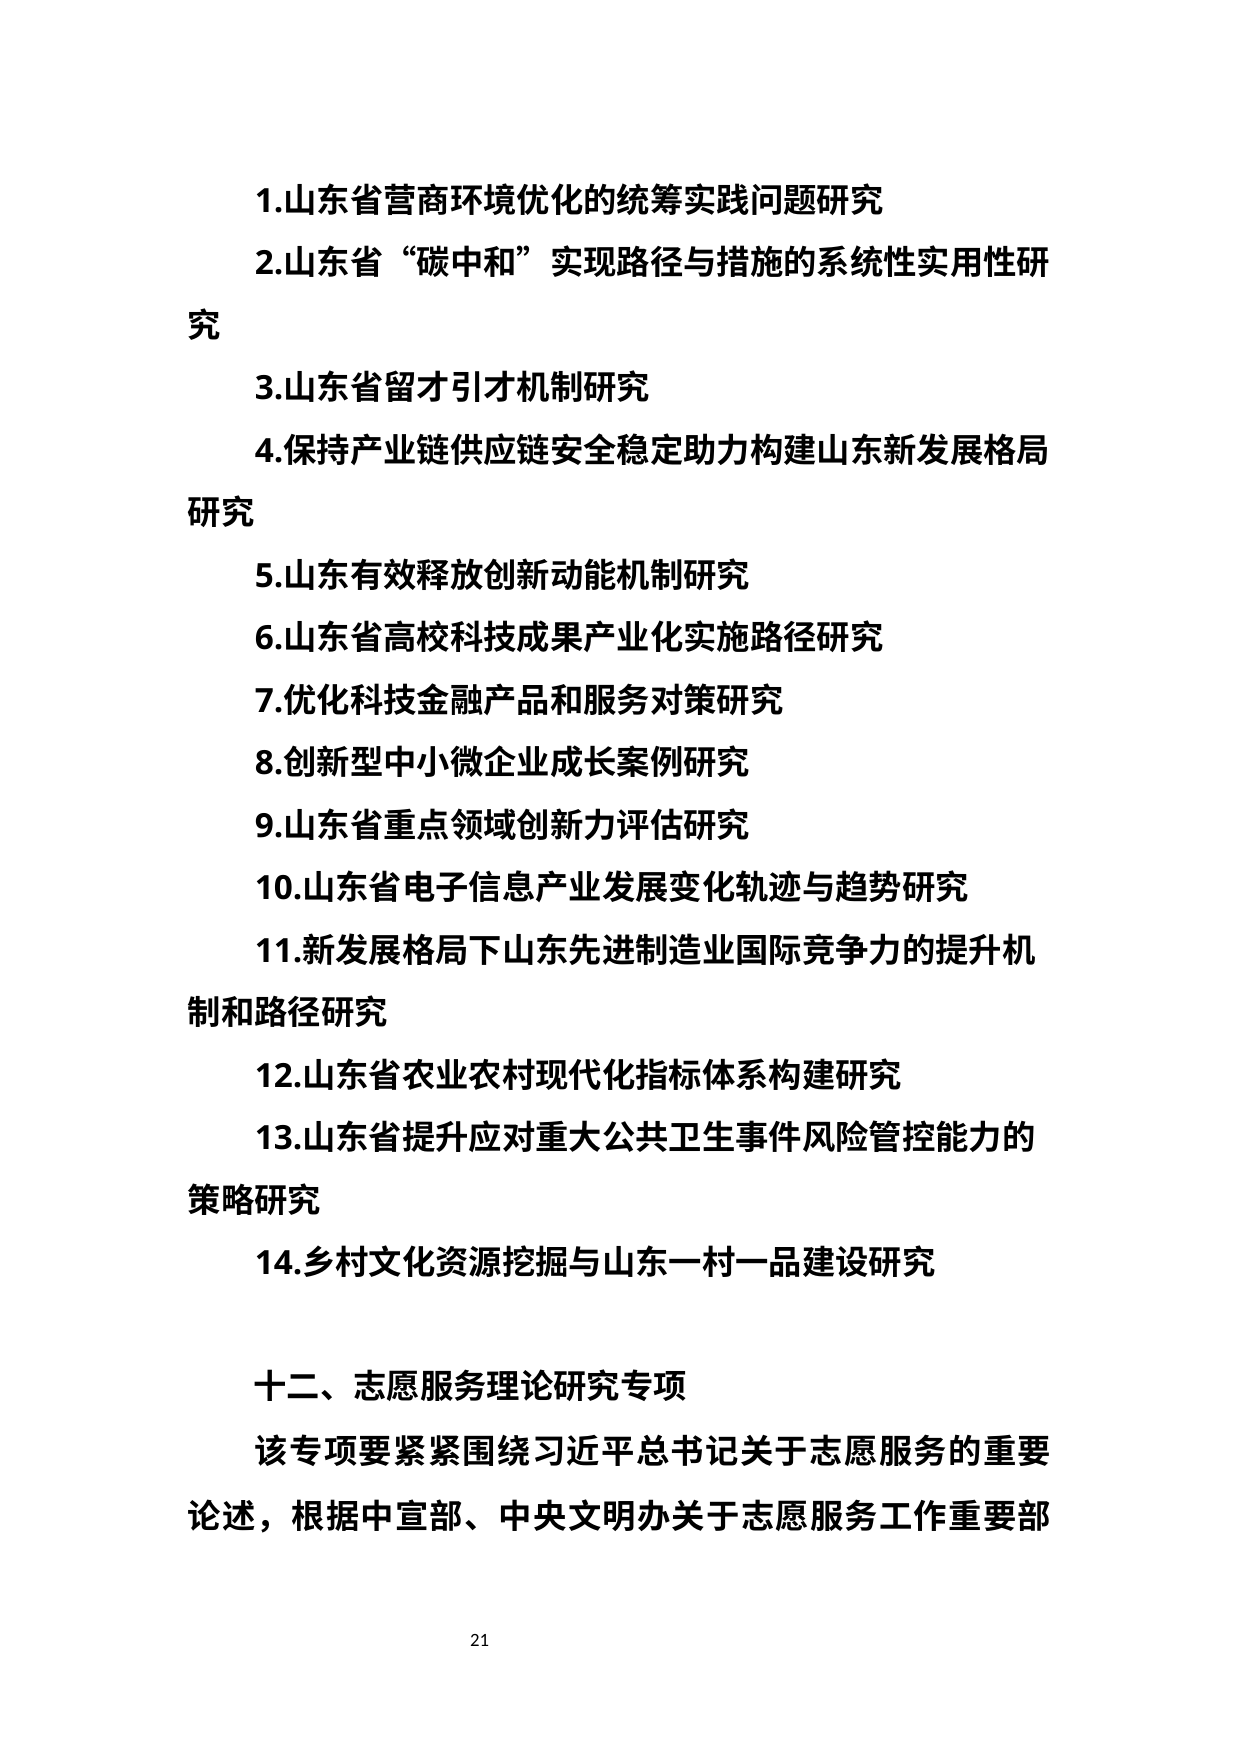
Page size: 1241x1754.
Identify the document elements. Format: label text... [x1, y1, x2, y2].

text 13.山东省提升应对重大公共卫生事件风险管控能力的策略研究 [187, 1099, 1053, 1224]
text 5.山东有效释放创新动能机制研究 [187, 537, 1053, 599]
text 8.创新型中小微企业成长案例研究 [187, 724, 1053, 787]
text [187, 1417, 1053, 1547]
text 4.保持产业链供应链安全稳定助力构建山东新发展格局研究 [187, 412, 1053, 537]
text 7.优化科技金融产品和服务对策研究 [187, 662, 1053, 724]
text 2.山东省“碳中和”实现路径与措施的系统性实用性研究 [187, 224, 1053, 349]
text 11.新发展格局下山东先进制造业国际竞争力的提升机制和路径研究 [187, 912, 1053, 1037]
text 12.山东省农业农村现代化指标体系构建研究 [187, 1037, 1053, 1099]
text 14.乡村文化资源挖掘与山东一村一品建设研究 [187, 1224, 1053, 1287]
text 10.山东省电子信息产业发展变化轨迹与趋势研究 [187, 849, 1053, 912]
text 1.山东省营商环境优化的统筹实践问题研究 [187, 162, 1053, 224]
text 9.山东省重点领域创新力评估研究 [187, 787, 1053, 849]
text 6.山东省高校科技成果产业化实施路径研究 [187, 599, 1053, 662]
text 十二、志愿服务理论研究专项 [253, 1352, 1053, 1417]
text 3.山东省留才引才机制研究 [187, 349, 1053, 412]
